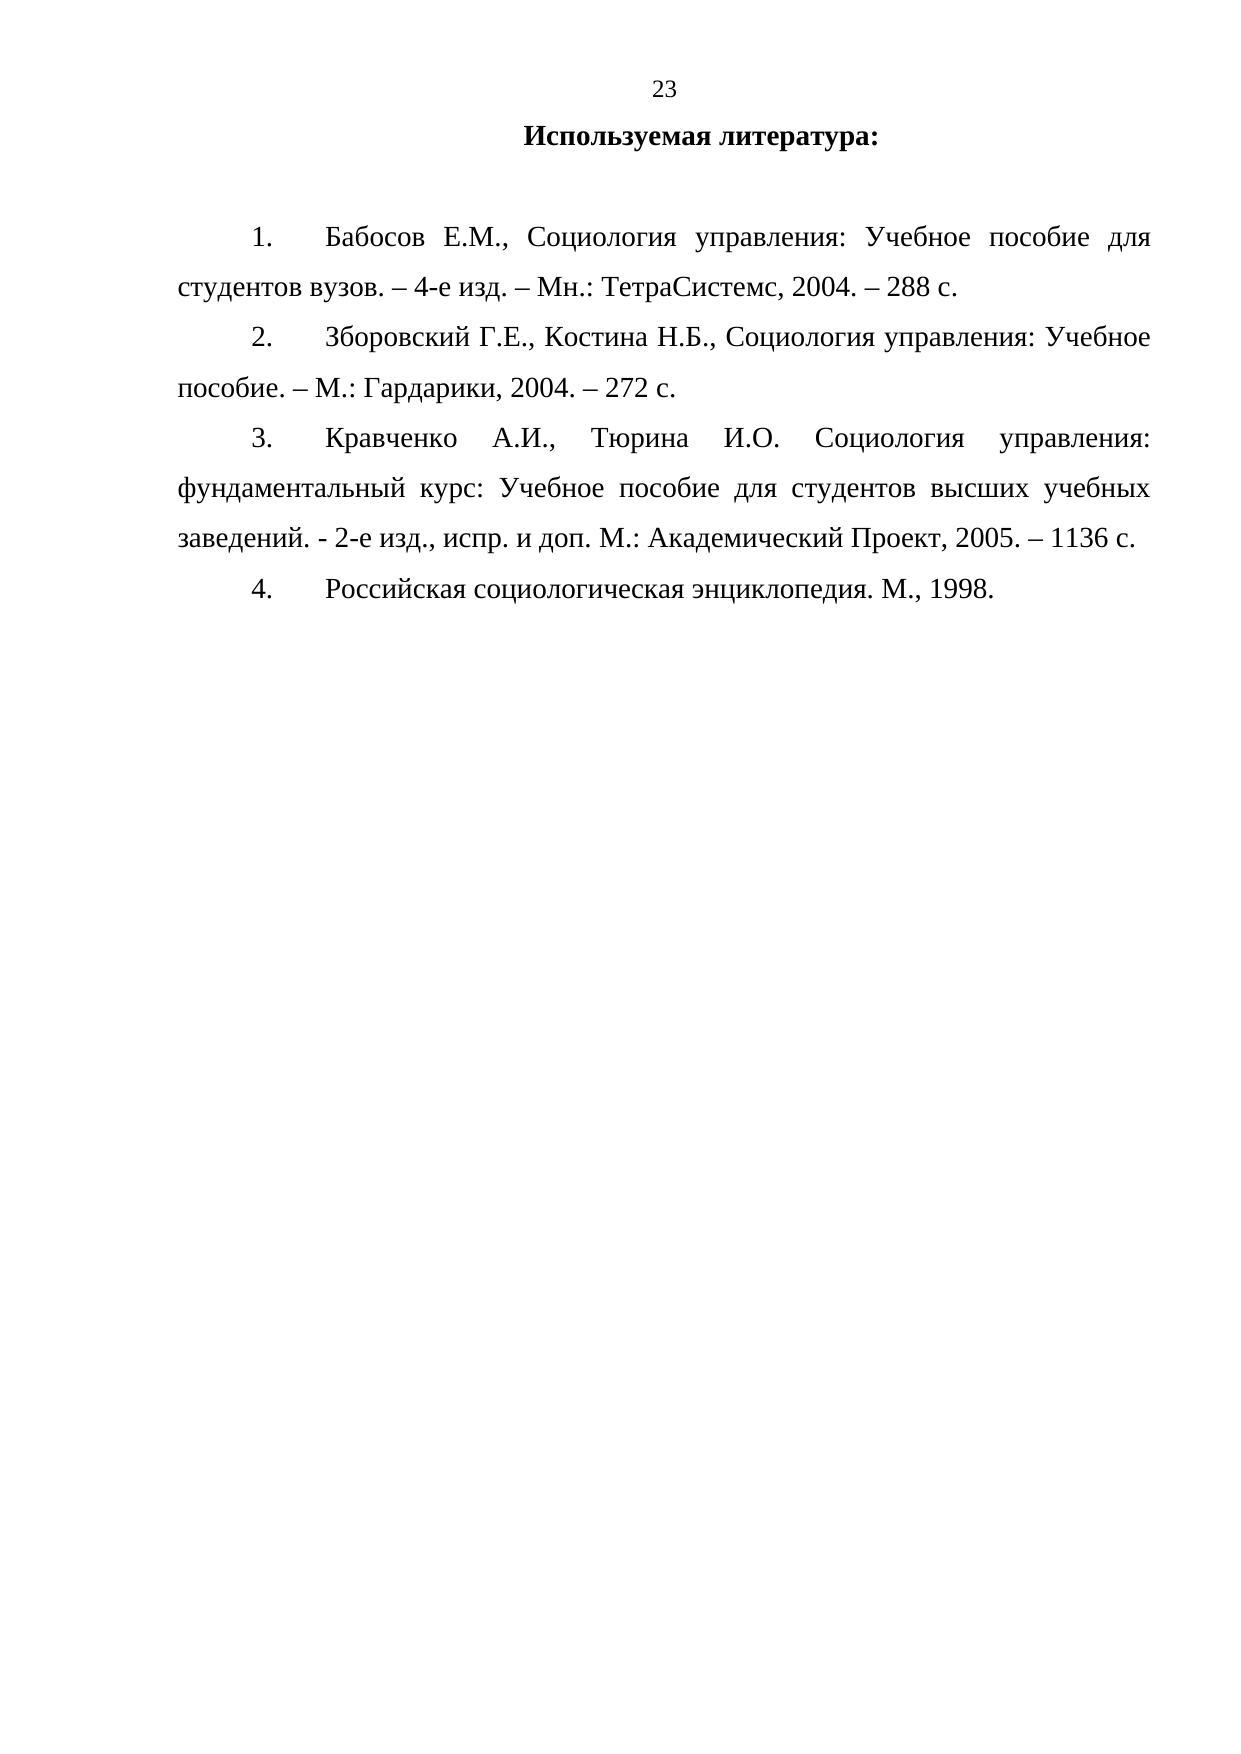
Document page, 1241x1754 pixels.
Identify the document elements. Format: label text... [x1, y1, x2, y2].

list Зборовский Г.Е., Костина Н.Б., Социология управления: Учебное пособие. – М.: Гардарики, 2004. – 272 с. [177, 319, 1152, 403]
text Используемая литература: [177, 118, 1152, 152]
list Кравченко А.И., Тюрина И.О. Социология управления: фундаментальный курс: Учебное пособие для студентов высших учебных заведений. - 2-е изд., испр. и доп. М.: Академический Проект, 2005. – 1136 с. [177, 420, 1152, 554]
list Бабосов Е.М., Социология управления: Учебное пособие для студентов вузов. – 4-е изд. – Мн.: ТетраСистемс, 2004. – 288 с. [177, 219, 1152, 303]
list Российская социологическая энциклопедия. М., 1998. [177, 571, 1152, 604]
